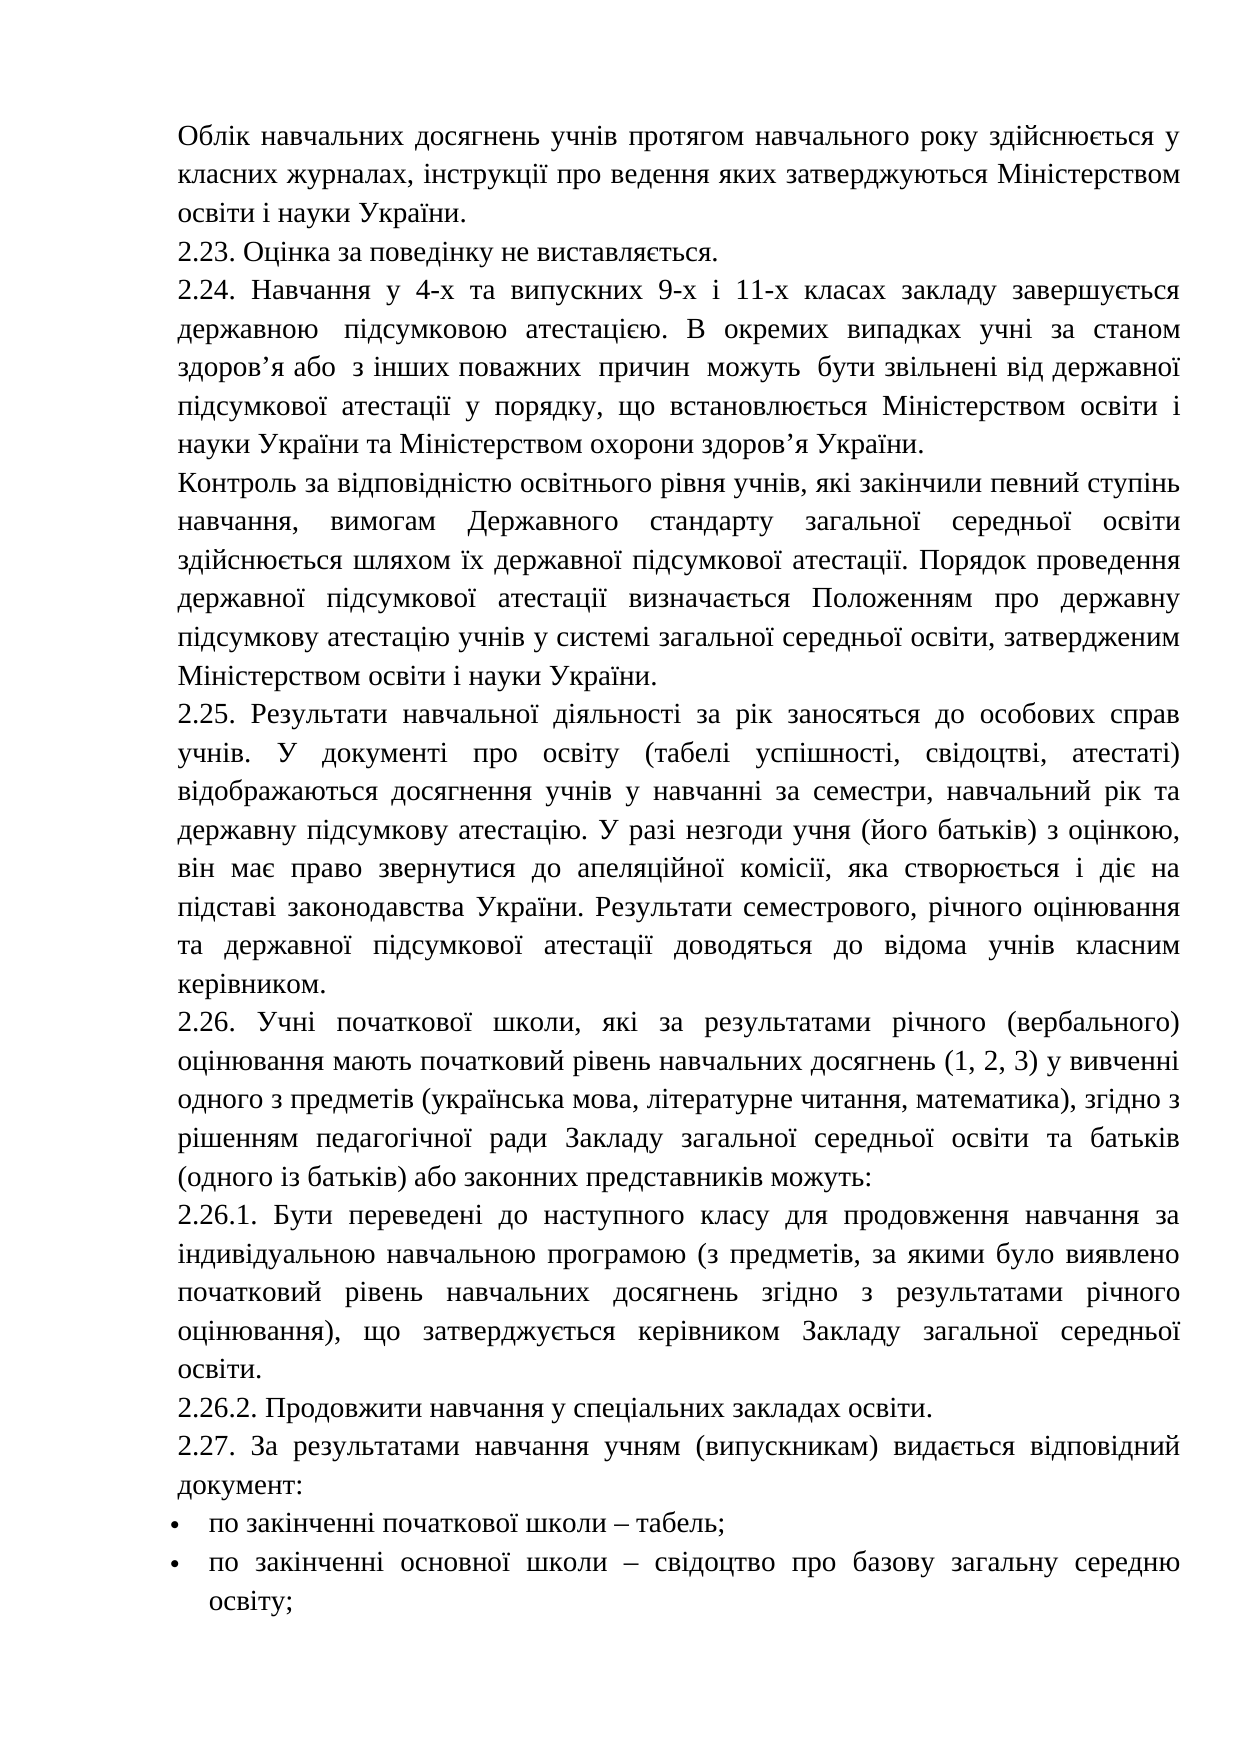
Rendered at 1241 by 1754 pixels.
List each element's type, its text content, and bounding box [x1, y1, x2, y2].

text 2.24. Навчання у 4-х та випускних 9-х і 11-х класах закладу завершується державною підсумковою атестацією. В окремих випадках учні за станом здоров’я або з інших поважних причин можуть бути звільнені від державної підсумкової атестації у порядку, що встановлюється Міністерством освіти і науки України та Міністерством охорони здоров’я України. [177, 272, 1181, 460]
text 2.26.2. Продовжити навчання у спеціальних закладах освіти. [177, 1390, 1181, 1423]
text Контроль за відповідністю освітнього рівня учнів, які закінчили певний ступінь навчання, вимогам Державного стандарту загальної середньої освіти здійснюється шляхом їх державної підсумкової атестації. Порядок проведення державної підсумкової атестації визначається Положенням про державну підсумкову атестацію учнів у системі загальної середньої освіти, затвердженим Міністерством освіти і науки України. [177, 465, 1181, 691]
text 2.23. Оцінка за поведінку не виставляється. [177, 234, 1181, 267]
text 2.26. Учні початкової школи, які за результатами річного (вербального) оцінювання мають початковий рівень навчальних досягнень (1, 2, 3) у вивченні одного з предметів (українська мова, літературне читання, математика), згідно з рішенням педагогічної ради Закладу загальної середньої освіти та батьків (одного із батьків) або законних представників можуть: [177, 1004, 1181, 1192]
text Облік навчальних досягнень учнів протягом навчального року здійснюється у класних журналах, інструкції про ведення яких затверджуються Міністерством освіти і науки України. [177, 118, 1181, 229]
list по закінченні початкової школи – табель; [171, 1506, 1181, 1539]
text 2.27. За результатами навчання учням (випускникам) видається відповідний документ: [177, 1428, 1181, 1501]
text 2.25. Результати навчальної діяльності за рік заносяться до особових справ учнів. У документі про освіту (табелі успішності, свідоцтві, атестаті) відображаються досягнення учнів у навчанні за семестри, навчальний рік та державну підсумкову атестацію. У разі незгоди учня (його батьків) з оцінкою, він має право звернутися до апеляційної комісії, яка створюється і діє на підставі законодавства України. Результати семестрового, річного оцінювання та державної підсумкової атестації доводяться до відома учнів класним керівником. [177, 696, 1181, 999]
list по закінченні основної школи – свідоцтво про базову загальну середню освіту; [171, 1544, 1181, 1616]
text 2.26.1. Бути переведені до наступного класу для продовження навчання за індивідуальною навчальною програмою (з предметів, за якими було виявлено початковий рівень навчальних досягнень згідно з результатами річного оцінювання), що затверджується керівником Закладу загальної середньої освіти. [177, 1197, 1181, 1385]
